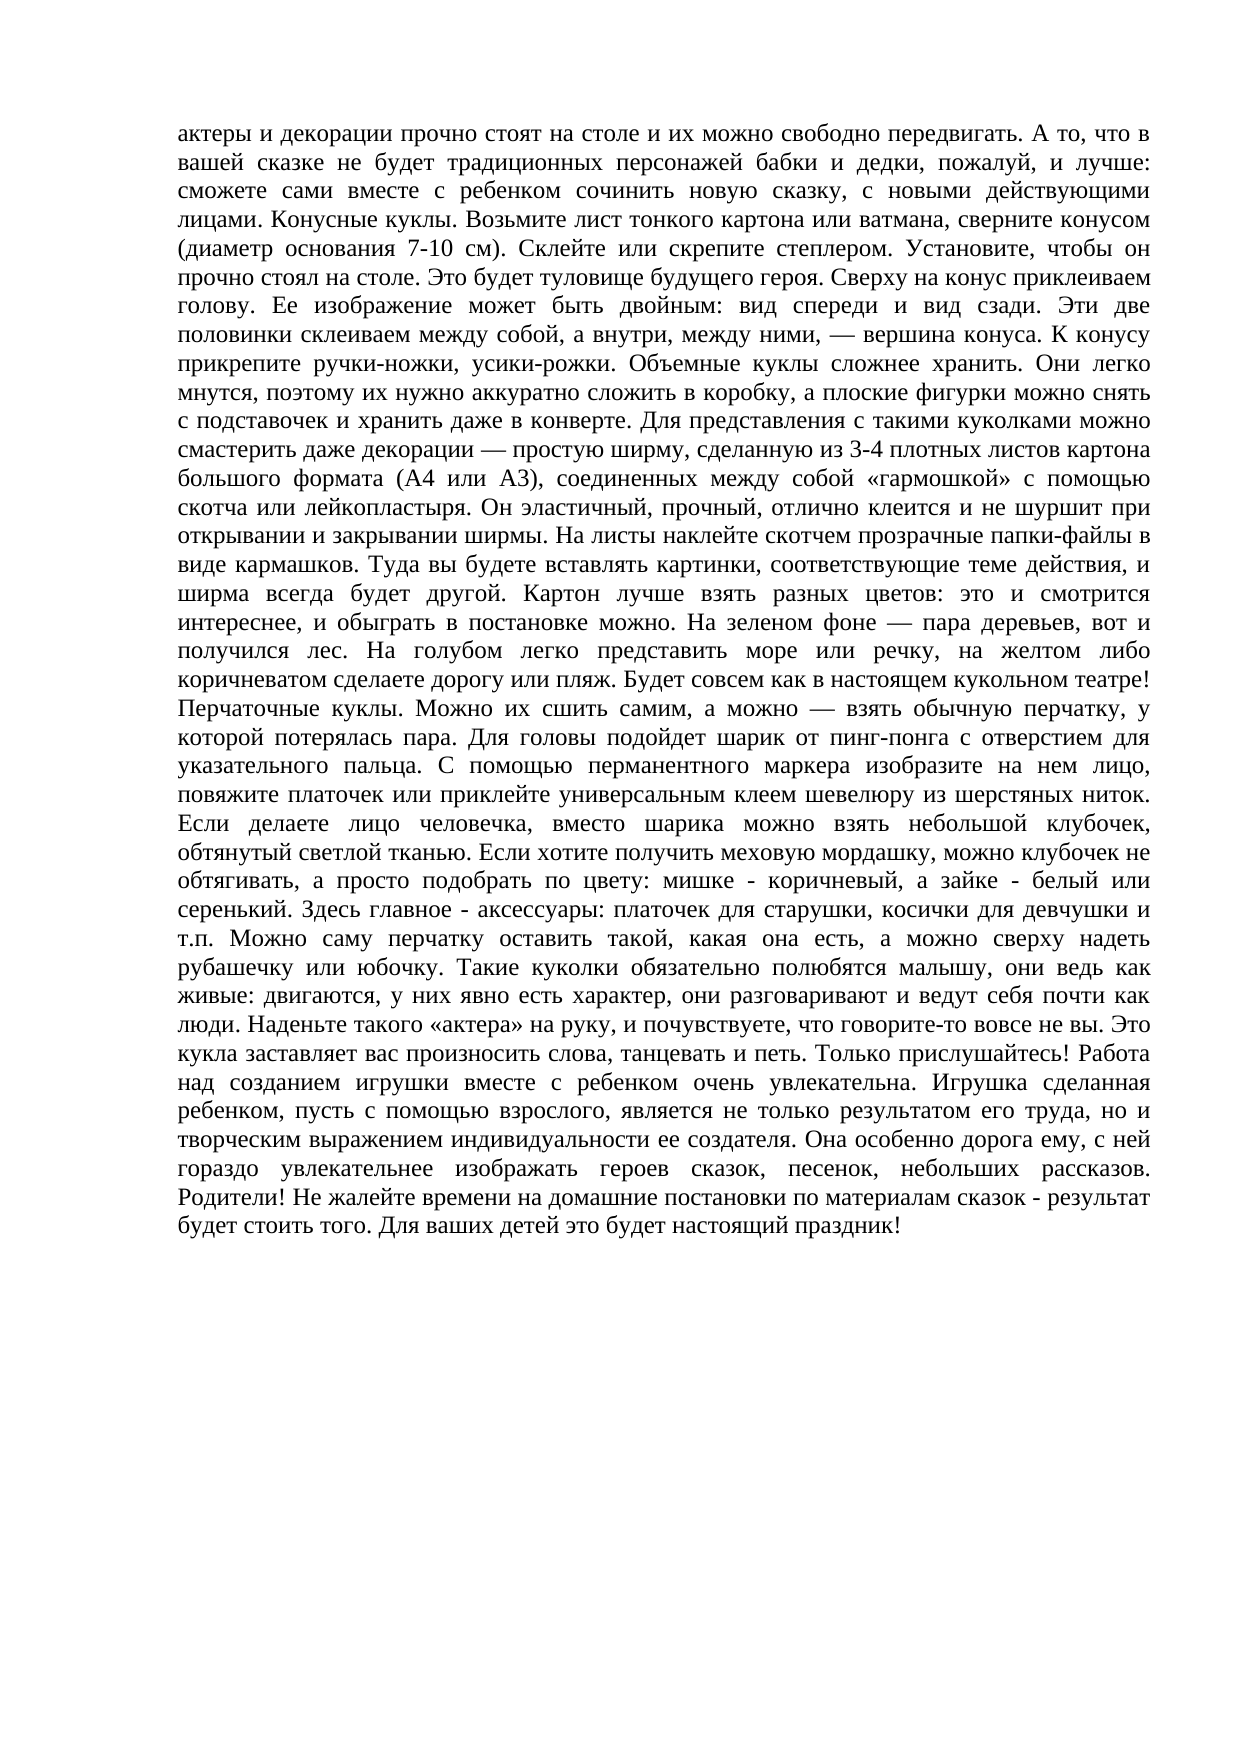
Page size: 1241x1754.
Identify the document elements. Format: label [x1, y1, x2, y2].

text [177, 118, 1152, 1239]
